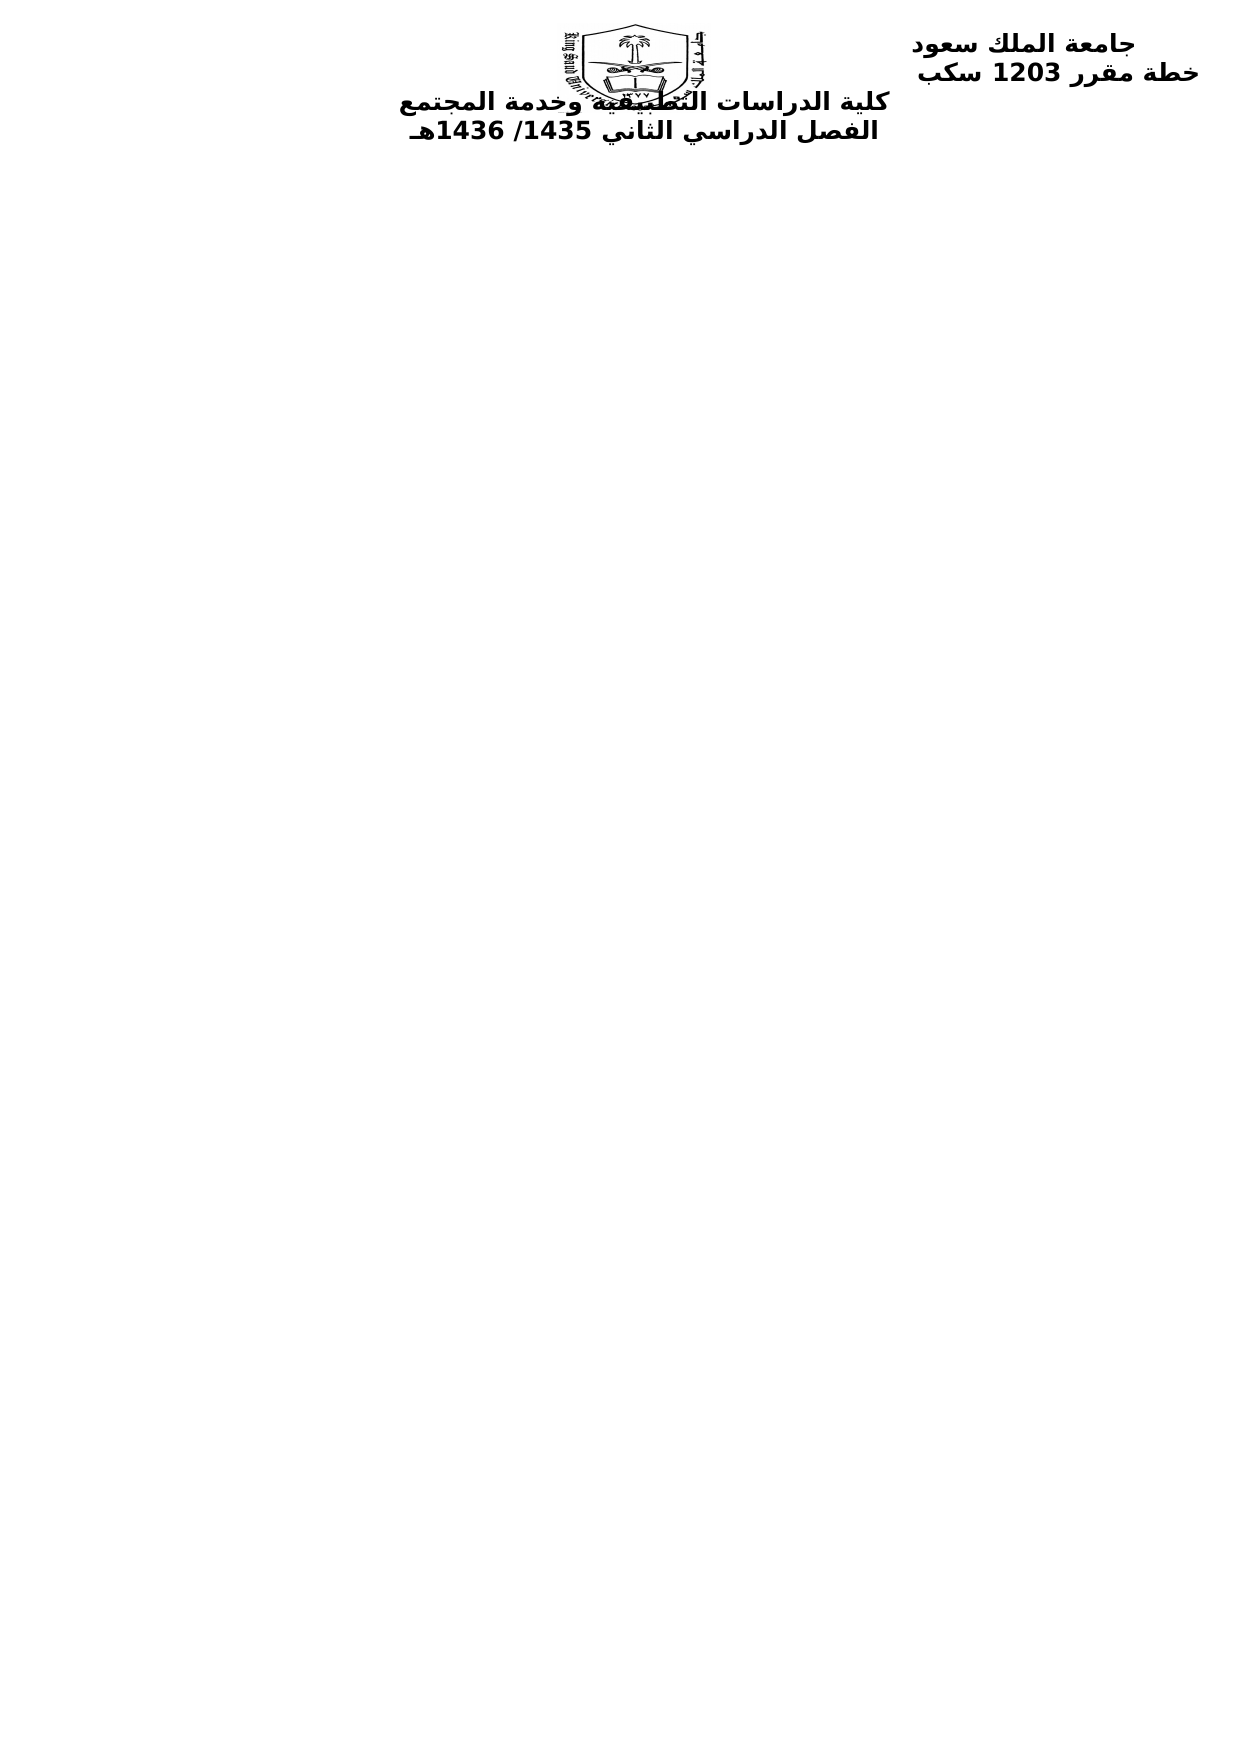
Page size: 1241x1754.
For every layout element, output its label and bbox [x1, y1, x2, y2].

picture [557, 23, 712, 113]
